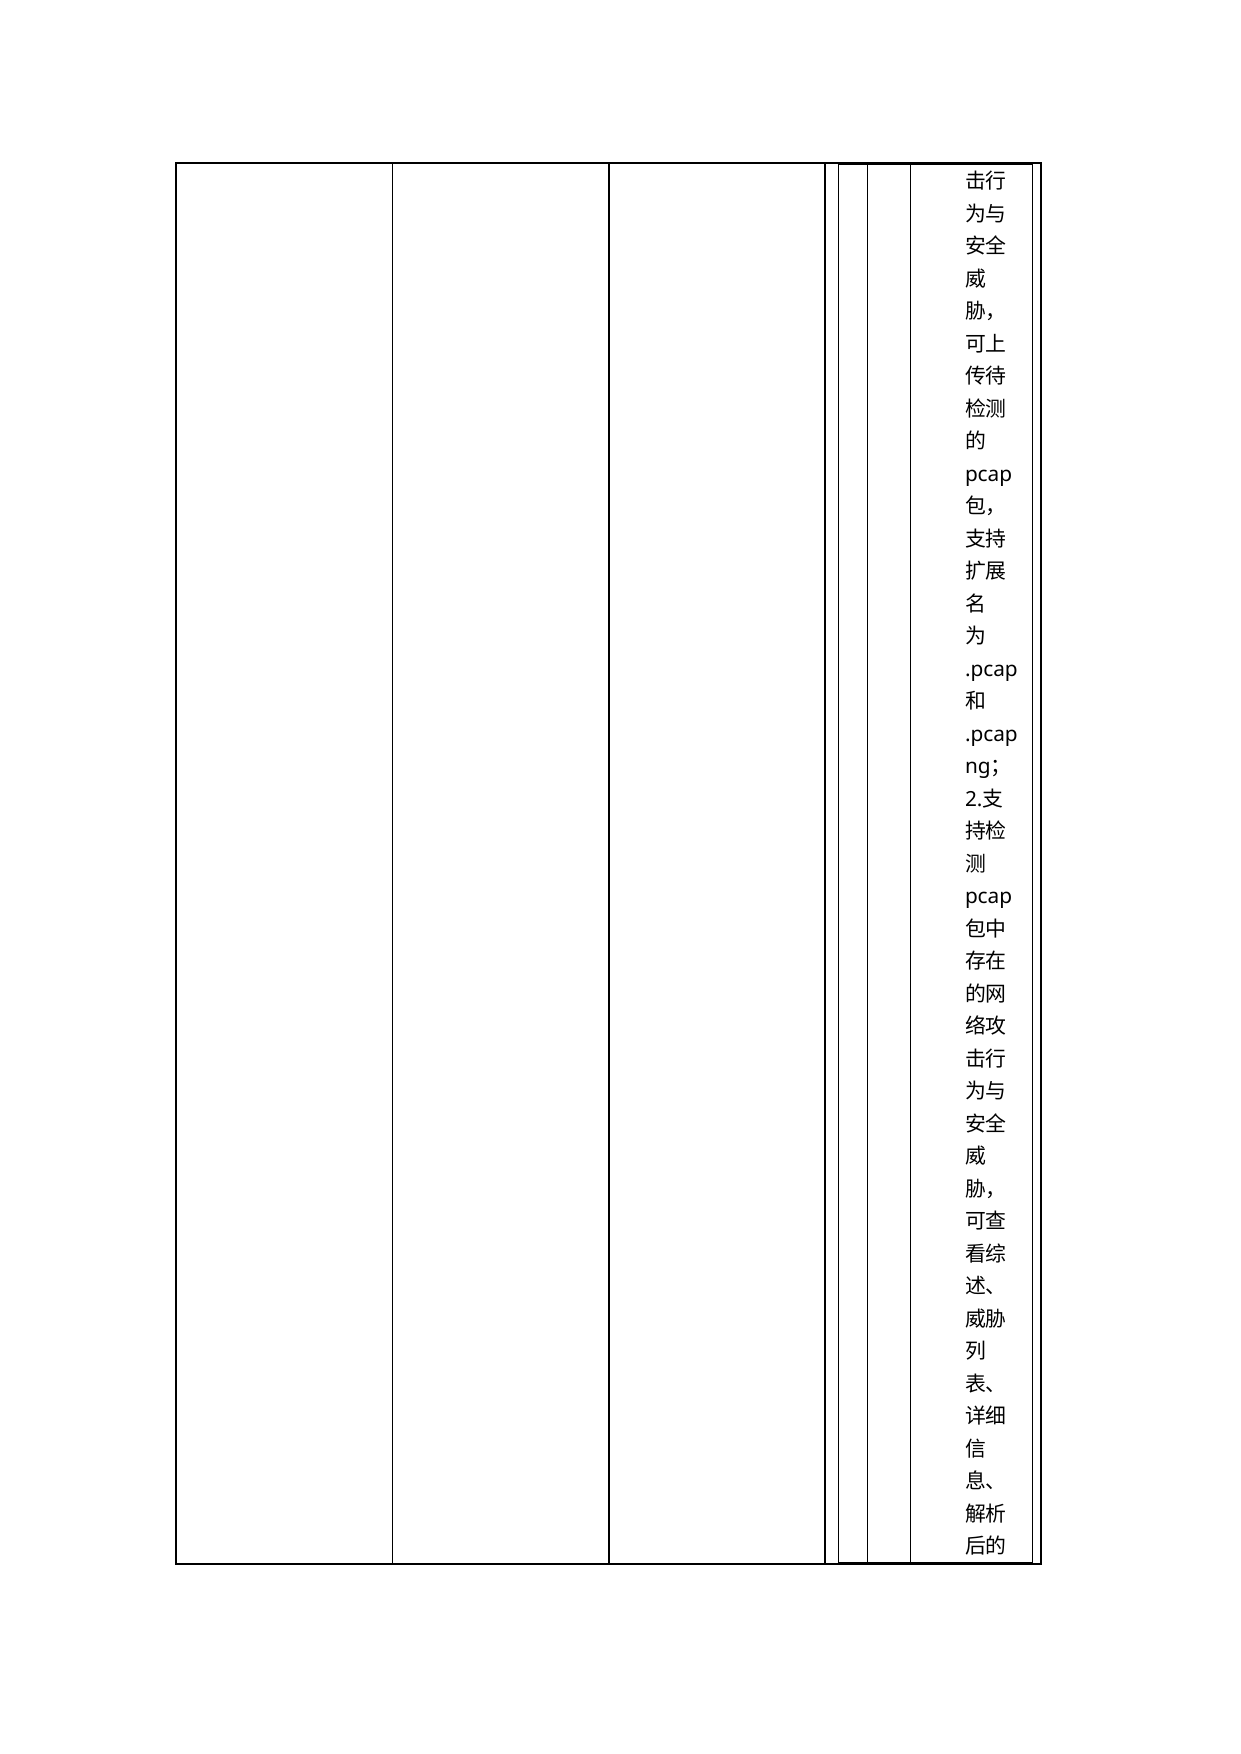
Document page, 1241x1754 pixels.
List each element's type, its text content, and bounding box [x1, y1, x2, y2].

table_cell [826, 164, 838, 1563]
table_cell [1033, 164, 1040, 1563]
table_cell [177, 164, 392, 1563]
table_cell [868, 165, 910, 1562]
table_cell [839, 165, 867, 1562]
table_cell 1 [393, 164, 608, 1563]
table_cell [911, 165, 1032, 1562]
table_cell [610, 164, 824, 1563]
